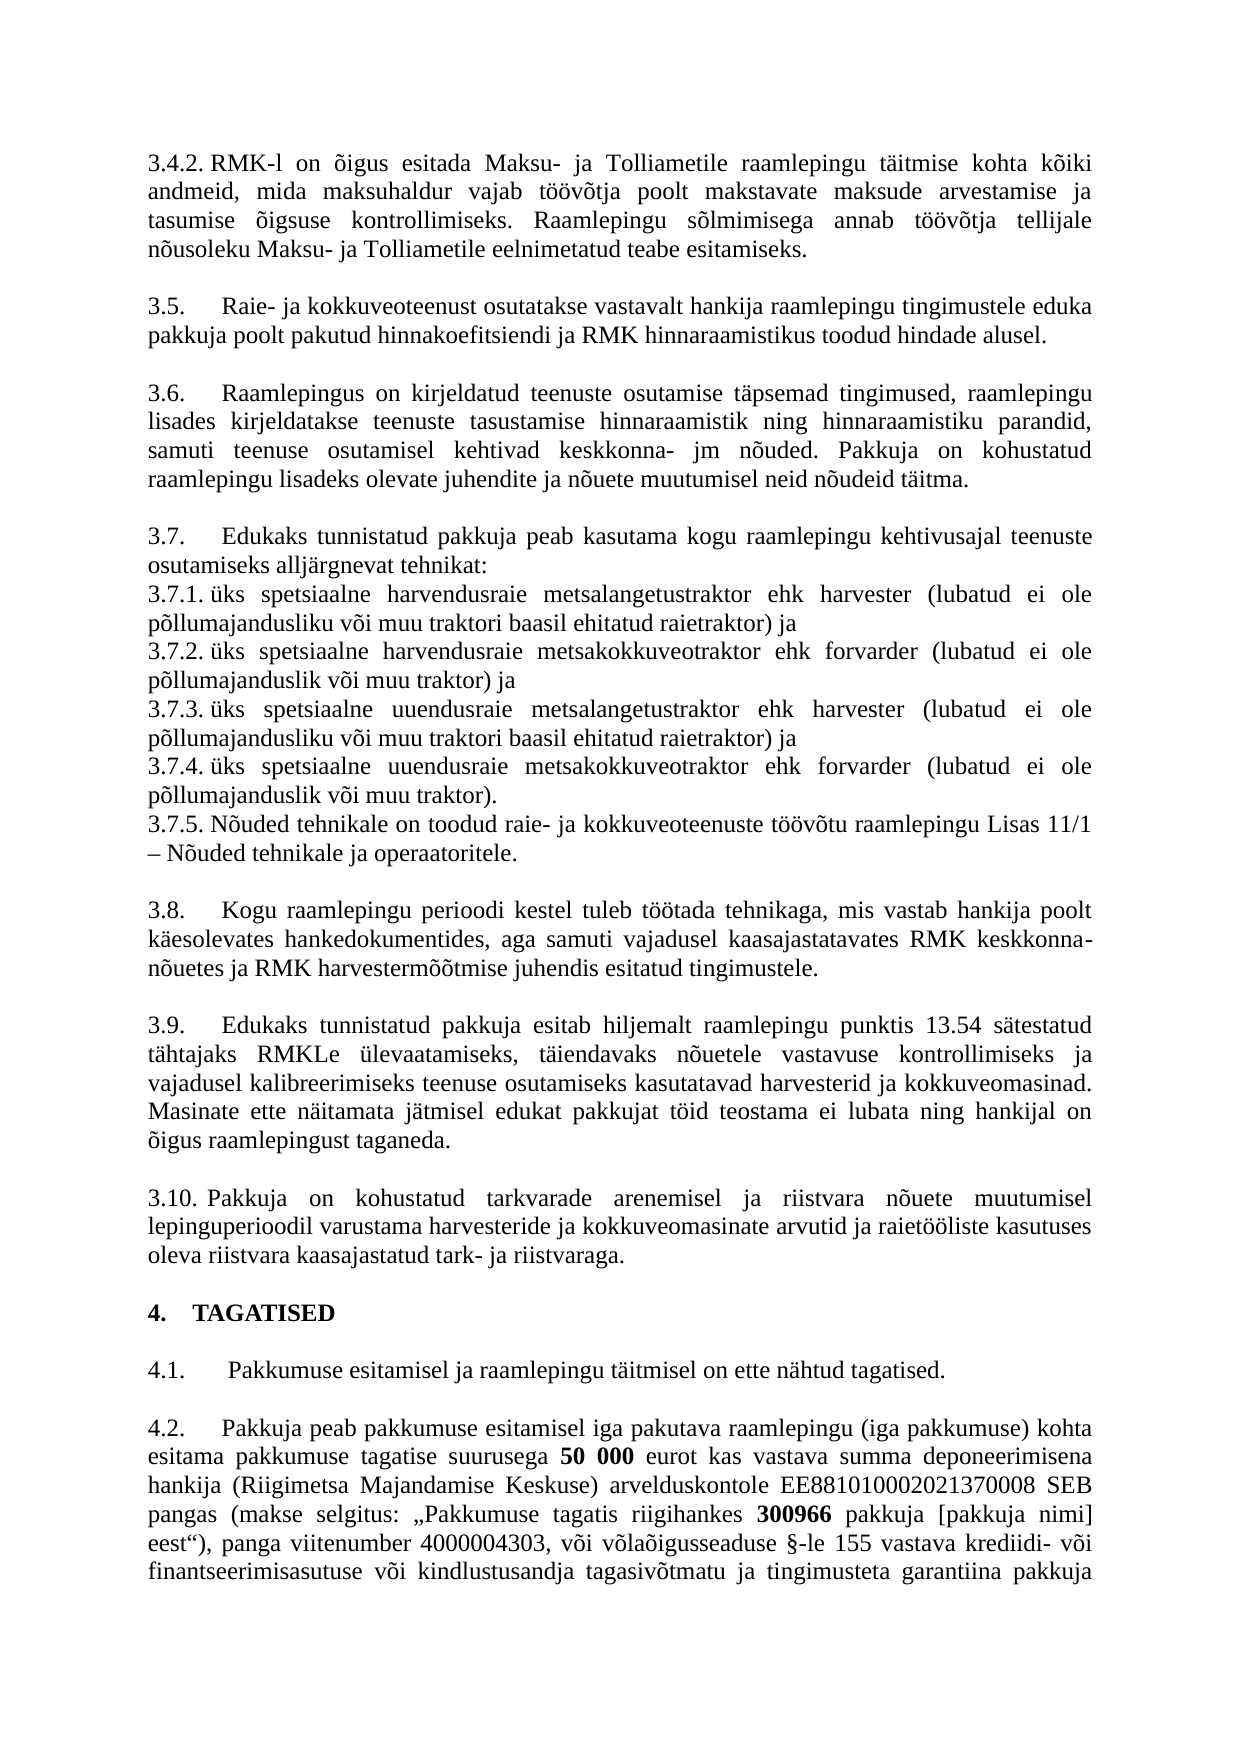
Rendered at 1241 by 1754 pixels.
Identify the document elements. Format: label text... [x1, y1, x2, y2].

list Nõuded tehnikale on toodud raie- ja kokkuveoteenuste töövõtu raamlepingu Lisas 11/1 – Nõuded tehnikale ja operaatoritele. [148, 809, 1093, 866]
list Edukaks tunnistatud pakkuja esitab hiljemalt raamlepingu punktis 13.54 sätestatud tähtajaks RMKLe ülevaatamiseks, täiendavaks nõuetele vastavuse kontrollimiseks ja vajadusel kalibreerimiseks teenuse osutamiseks kasutatavad harvesterid ja kokkuveomasinad. Masinate ette näitamata jätmisel edukat pakkujat töid teostama ei lubata ning hankijal on õigus raamlepingust taganeda. [148, 1010, 1093, 1154]
list Edukaks tunnistatud pakkuja peab kasutama kogu raamlepingu kehtivusajal teenuste osutamiseks alljärgnevat tehnikat: [148, 521, 1093, 579]
list Raamlepingus on kirjeldatud teenuste osutamise täpsemad tingimused, raamlepingu lisades kirjeldatakse teenuste tasustamise hinnaraamistik ning hinnaraamistiku parandid, samuti teenuse osutamisel kehtivad keskkonna- jm nõuded. Pakkuja on kohustatud raamlepingu lisadeks olevate juhendite ja nõuete muutumisel neid nõudeid täitma. [148, 378, 1093, 493]
list RMK-l on õigus esitada Maksu- ja Tolliametile raamlepingu täitmise kohta kõiki andmeid, mida maksuhaldur vajab töövõtja poolt makstavate maksude arvestamise ja tasumise õigsuse kontrollimiseks. Raamlepingu sõlmimisega annab töövõtja tellijale nõusoleku Maksu- ja Tolliametile eelnimetatud teabe esitamiseks. [148, 148, 1093, 263]
list Pakkumuse esitamisel ja raamlepingu täitmisel on ette nähtud tagatised. [148, 1355, 1093, 1384]
list Pakkuja on kohustatud tarkvarade arenemisel ja riistvara nõuete muutumisel lepinguperioodil varustama harvesteride ja kokkuveomasinate arvutid ja raietööliste kasutuses oleva riistvara kaasajastatud tark- ja riistvaraga. [148, 1183, 1093, 1269]
list üks spetsiaalne harvendusraie metsakokkuveotraktor ehk forvarder (lubatud ei ole põllumajanduslik või muu traktor) ja [148, 636, 1093, 694]
list Kogu raamlepingu perioodi kestel tuleb töötada tehnikaga, mis vastab hankija poolt käesolevates hankedokumentides, aga samuti vajadusel kaasajastatavates RMK keskkonnanõuetes ja RMK harvestermõõtmise juhendis esitatud tingimustele. [148, 895, 1093, 981]
list TAGATISED [148, 1298, 1093, 1326]
list Raie- ja kokkuveoteenust osutatakse vastavalt hankija raamlepingu tingimustele eduka pakkuja poolt pakutud hinnakoefitsiendi ja RMK hinnaraamistikus toodud hindade alusel. [148, 291, 1093, 349]
list üks spetsiaalne harvendusraie metsalangetustraktor ehk harvester (lubatud ei ole põllumajandusliku või muu traktori baasil ehitatud raietraktor) ja [148, 579, 1093, 636]
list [148, 1413, 1093, 1585]
list üks spetsiaalne uuendusraie metsakokkuveotraktor ehk forvarder (lubatud ei ole põllumajanduslik või muu traktor). [148, 751, 1093, 809]
list üks spetsiaalne uuendusraie metsalangetustraktor ehk harvester (lubatud ei ole põllumajandusliku või muu traktori baasil ehitatud raietraktor) ja [148, 694, 1093, 751]
